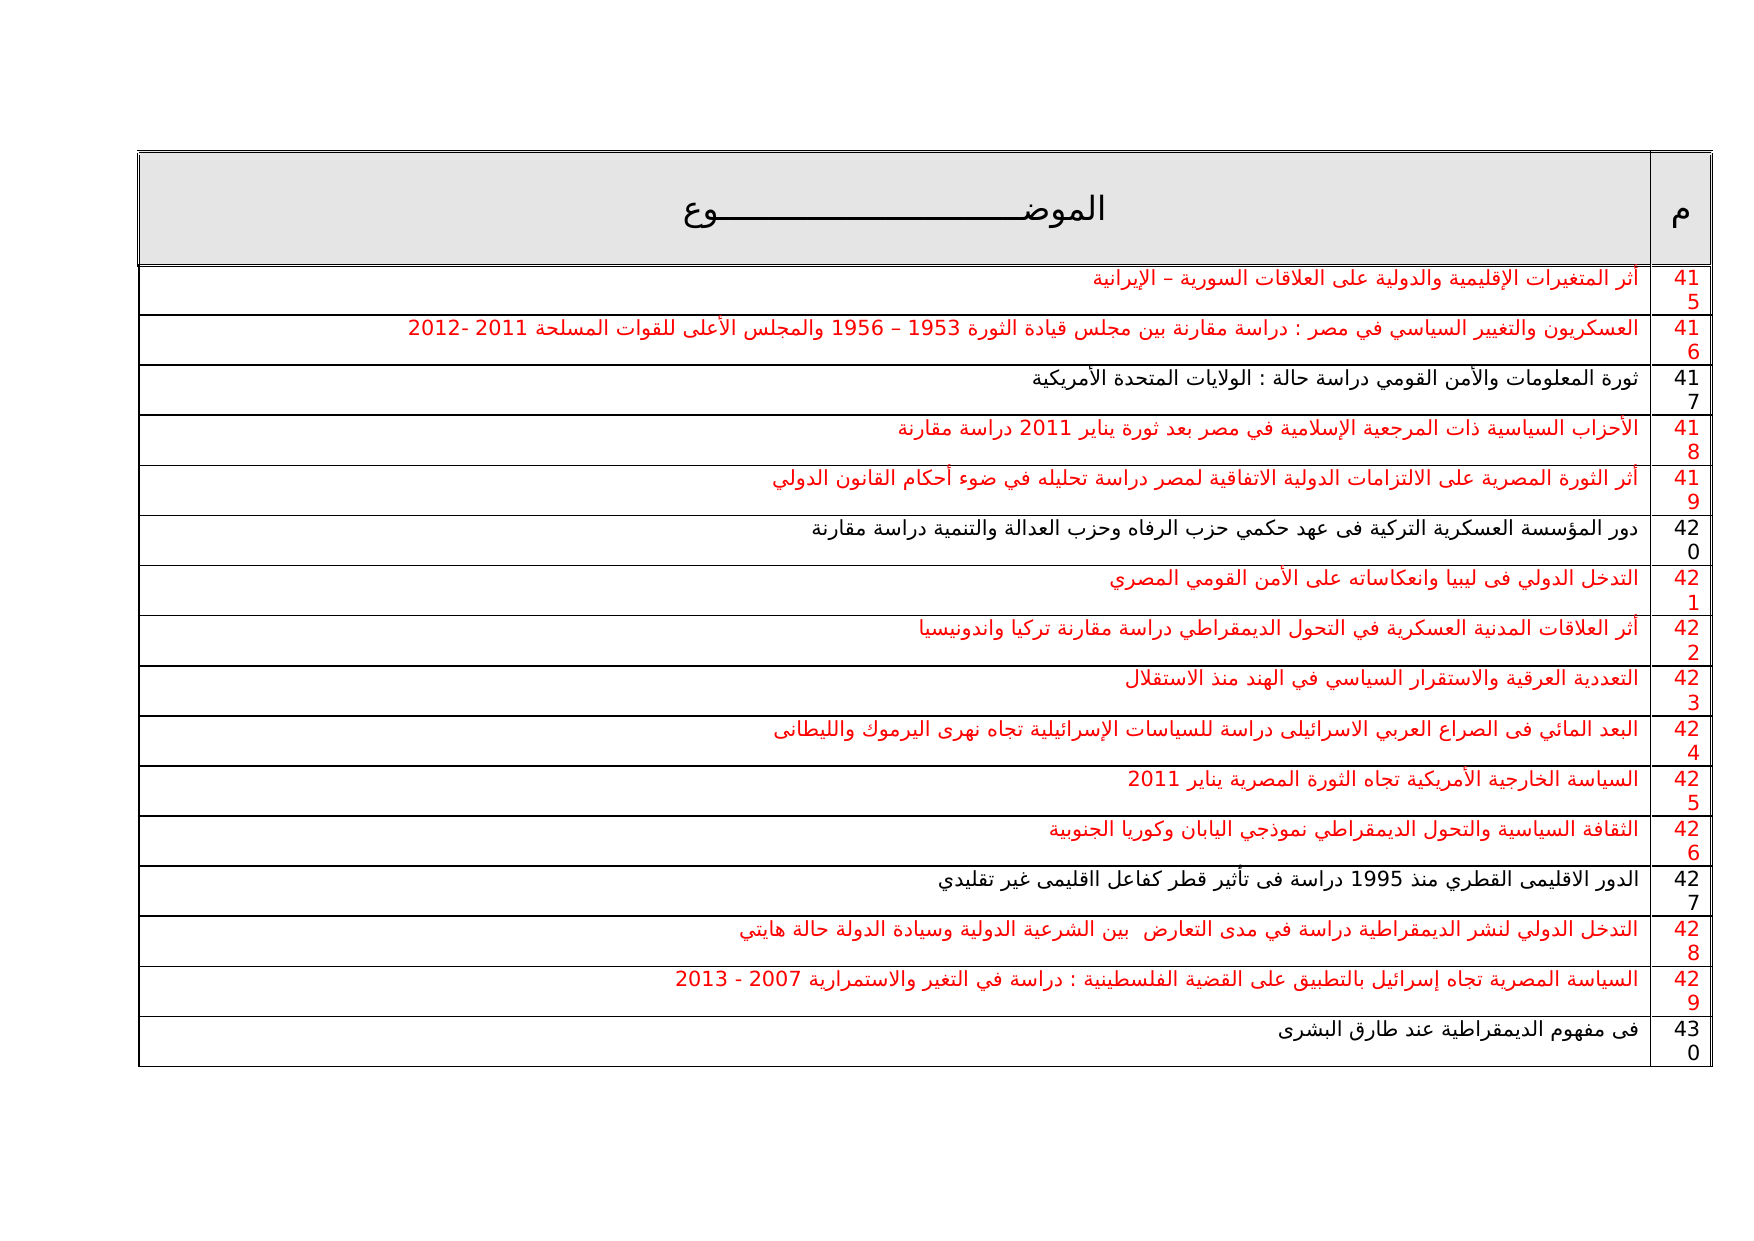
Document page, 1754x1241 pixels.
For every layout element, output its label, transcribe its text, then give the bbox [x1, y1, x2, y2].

table_cell 430 [1651, 1017, 1710, 1066]
table_cell السياسة المصرية تجاه إسرائيل بالتطبيق على القضية الفلسطينية : دراسة في التغير والاستمرارية 2007 - 2013 [140, 967, 1650, 1016]
table_cell 417 [1651, 365, 1710, 414]
table_cell العسكريون والتغيير السياسي في مصر : دراسة مقارنة بين مجلس قيادة الثورة 1953 – 1956 والمجلس الأعلى للقوات المسلحة 2011 -2012 [140, 316, 1650, 364]
table_cell 415 [1651, 267, 1710, 314]
table_cell 416 [1651, 315, 1710, 364]
table_cell 421 [1651, 566, 1710, 615]
table_cell الأحزاب السياسية ذات المرجعية الإسلامية في مصر بعد ثورة يناير 2011 دراسة مقارنة [140, 416, 1650, 464]
table_cell فى مفهوم الديمقراطية عند طارق البشرى [140, 1017, 1650, 1066]
table_cell 429 [1651, 967, 1710, 1016]
table_cell 423 [1651, 666, 1710, 715]
table_cell 419 [1651, 466, 1710, 514]
table_cell التدخل الدولي فى ليبيا وانعكاساته على الأمن القومي المصري [140, 566, 1650, 615]
table_header الموضـــــــــــــــــــــــــــــــوع [139, 153, 1650, 264]
table_cell التدخل الدولي لنشر الديمقراطية دراسة في مدى التعارض بين الشرعية الدولية وسيادة الدولة حالة هايتي [140, 917, 1650, 966]
table_cell ثورة المعلومات والأمن القومي دراسة حالة : الولايات المتحدة الأمريكية [140, 366, 1650, 414]
table_cell التعددية العرقية والاستقرار السياسي في الهند منذ الاستقلال [140, 667, 1650, 715]
table_cell 420 [1651, 516, 1710, 565]
table_cell 422 [1651, 616, 1710, 665]
table_cell السياسة الخارجية الأمريكية تجاه الثورة المصرية يناير 2011 [140, 767, 1650, 815]
table_cell أثر العلاقات المدنية العسكرية في التحول الديمقراطي دراسة مقارنة تركيا واندونيسيا [140, 616, 1650, 665]
table_cell الدور الاقليمى القطري منذ 1995 دراسة فى تأثير قطر كفاعل ااقليمى غير تقليدي [140, 867, 1650, 915]
table_cell 427 [1651, 866, 1710, 915]
table_cell دور المؤسسة العسكرية التركية فى عهد حكمي حزب الرفاه وحزب العدالة والتنمية دراسة مقارنة [140, 516, 1650, 565]
table_cell أثر المتغيرات الإقليمية والدولية على العلاقات السورية – الإيرانية [140, 267, 1650, 314]
table_cell 424 [1651, 716, 1710, 765]
table_cell أثر الثورة المصرية على الالتزامات الدولية الاتفاقية لمصر دراسة تحليله في ضوء أحكام القانون الدولي [140, 466, 1650, 514]
table_cell 425 [1651, 766, 1710, 815]
table_cell 428 [1651, 916, 1710, 966]
table_cell الثقافة السياسية والتحول الديمقراطي نموذجي اليابان وكوريا الجنوبية [140, 817, 1650, 865]
table_header م [1651, 151, 1712, 264]
table_cell 426 [1651, 816, 1710, 865]
table_cell 418 [1651, 415, 1710, 464]
table_cell البعد المائي فى الصراع العربي الاسرائيلى دراسة للسياسات الإسرائيلية تجاه نهرى اليرموك والليطانى [140, 717, 1650, 765]
